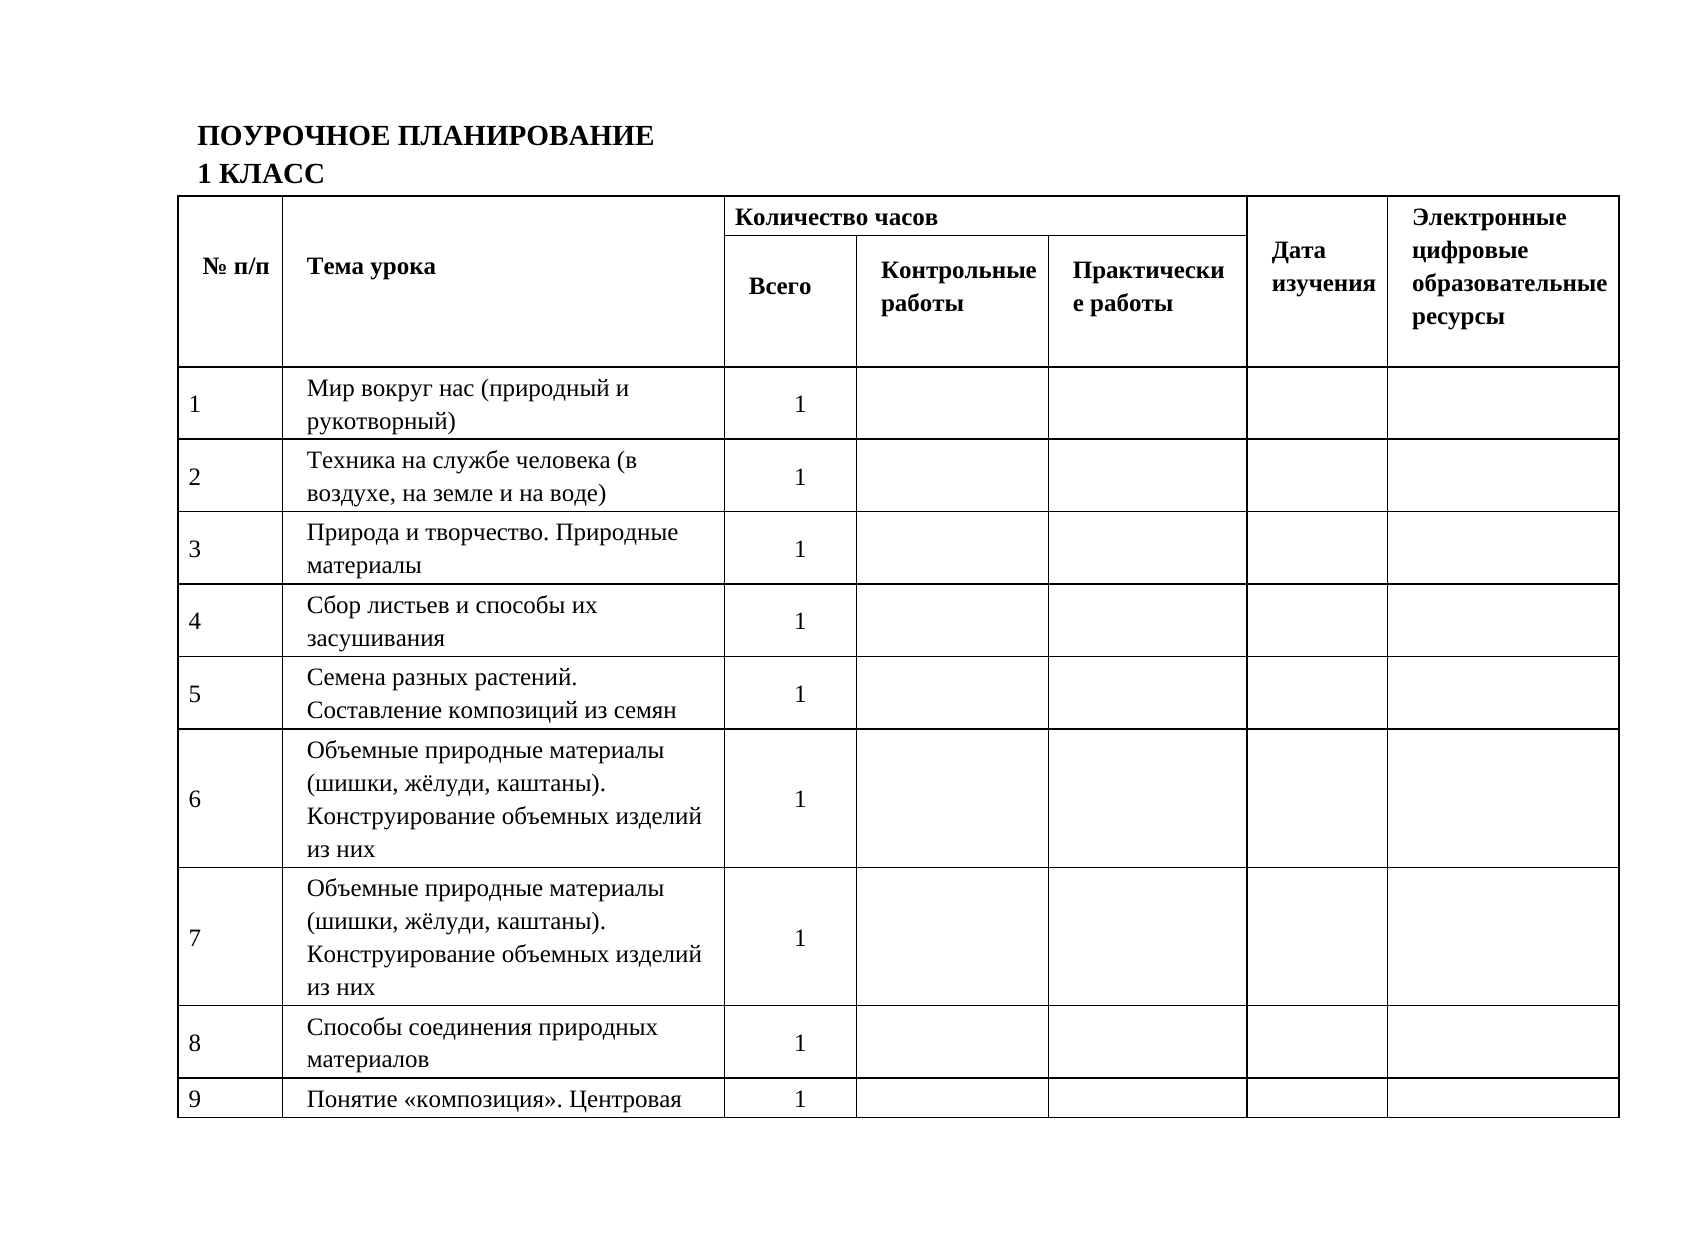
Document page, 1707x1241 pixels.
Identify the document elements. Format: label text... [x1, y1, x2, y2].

table_cell [1049, 1079, 1246, 1117]
table_cell 1 [179, 368, 282, 438]
table_cell [1388, 512, 1618, 583]
table_cell 1 [725, 512, 856, 583]
table_cell [857, 368, 1048, 438]
table_cell 1 [725, 585, 856, 656]
table_cell [1049, 512, 1246, 583]
table_cell Практические работы [1049, 236, 1246, 366]
table_cell Контрольные работы [857, 236, 1048, 366]
table_cell 1 [725, 1079, 856, 1117]
table_cell 6 [179, 730, 282, 866]
table_cell 7 [179, 868, 282, 1005]
table_cell 9 [179, 1079, 282, 1117]
table_cell [857, 730, 1048, 866]
table_header Электронные цифровые образовательные ресурсы [1388, 197, 1618, 366]
table_cell [1388, 368, 1618, 438]
table_header Количество часов [725, 197, 1246, 234]
table_cell [1248, 1079, 1387, 1117]
table_cell [1248, 657, 1387, 728]
table_cell 1 [725, 657, 856, 728]
table_cell [857, 512, 1048, 583]
table_cell [1248, 368, 1387, 438]
table_cell [1388, 1006, 1618, 1077]
table_cell 1 [725, 868, 856, 1005]
table_cell [1049, 657, 1246, 728]
table_cell [1049, 730, 1246, 866]
table_cell Объемные природные материалы (шишки, жёлуди, каштаны). Конструирование объемных изделий из них [283, 868, 724, 1005]
table_cell [1388, 868, 1618, 1005]
table_cell 2 [179, 440, 282, 511]
text ПОУРОЧНОЕ ПЛАНИРОВАНИЕ [190, 118, 1618, 152]
table_cell 3 [179, 512, 282, 583]
text 1 КЛАСС [190, 157, 1618, 190]
table_cell [857, 868, 1048, 1005]
table_cell 1 [725, 730, 856, 866]
table_cell [1248, 1006, 1387, 1077]
table_cell Способы соединения природных материалов [283, 1006, 724, 1077]
table_cell 1 [725, 368, 856, 438]
table_cell [857, 657, 1048, 728]
table_cell Объемные природные материалы (шишки, жёлуди, каштаны). Конструирование объемных изделий из них [283, 730, 724, 866]
table_cell [1049, 440, 1246, 511]
table_cell [1248, 868, 1387, 1005]
table_cell Мир вокруг нас (природный и рукотворный) [283, 368, 724, 438]
table_cell [857, 1006, 1048, 1077]
table_cell [1049, 585, 1246, 656]
table_cell 8 [179, 1006, 282, 1077]
table_cell [1049, 1006, 1246, 1077]
table_cell [1248, 730, 1387, 866]
table_cell Семена разных растений. Составление композиций из семян [283, 657, 724, 728]
table_cell [1248, 585, 1387, 656]
table_cell [1248, 440, 1387, 511]
table_cell Природа и творчество. Природные материалы [283, 512, 724, 583]
table_cell [857, 440, 1048, 511]
table_cell Сбор листьев и способы их засушивания [283, 585, 724, 656]
table_cell [1049, 868, 1246, 1005]
table_cell [857, 585, 1048, 656]
table_cell [1248, 512, 1387, 583]
table_cell 1 [725, 440, 856, 511]
table_cell [1388, 730, 1618, 866]
table_cell [1388, 440, 1618, 511]
table_cell 5 [179, 657, 282, 728]
table_header Тема урока [283, 197, 724, 366]
table_cell Техника на службе человека (в воздухе, на земле и на воде) [283, 440, 724, 511]
table_cell [1049, 368, 1246, 438]
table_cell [283, 1079, 724, 1117]
table_cell Всего [725, 236, 856, 366]
table_cell [1388, 657, 1618, 728]
table_cell [857, 1079, 1048, 1117]
table_cell 1 [725, 1006, 856, 1077]
table_cell [1388, 1079, 1618, 1117]
table_header Дата изучения [1248, 197, 1387, 366]
table_header № п/п [179, 197, 282, 366]
table_cell 4 [179, 585, 282, 656]
table_cell [1388, 585, 1618, 656]
